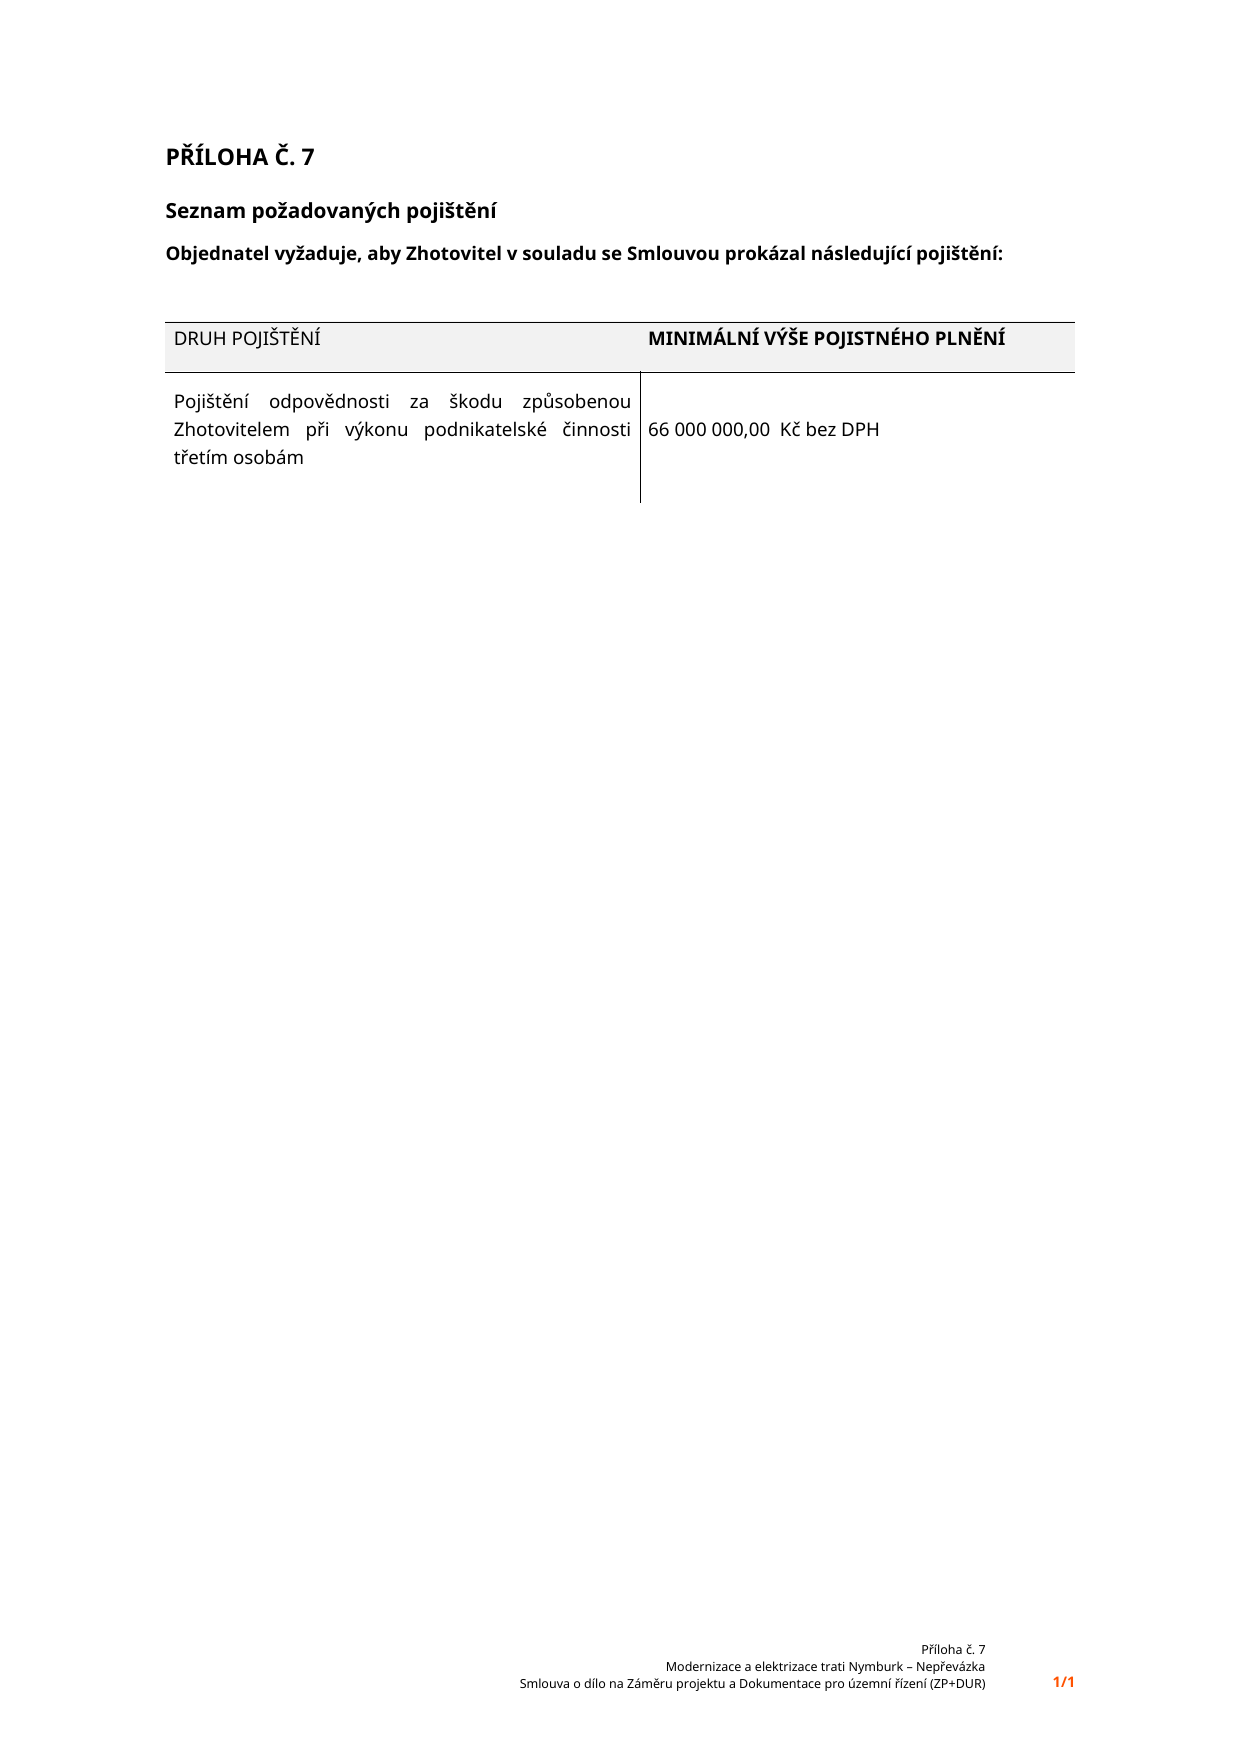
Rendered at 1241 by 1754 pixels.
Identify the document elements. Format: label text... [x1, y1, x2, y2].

table_header DRUH POJIŠTĚNÍ [165, 323, 640, 371]
text Seznam požadovaných pojištění [165, 197, 1075, 225]
table_cell Pojištění odpovědnosti za škodu způsobenou Zhotovitelem při výkonu podnikatelské činnosti třetím osobám [165, 373, 640, 503]
table_header MINIMÁLNÍ VÝŠE POJISTNÉHO PLNĚNÍ [640, 323, 1075, 371]
text Objednatel vyžaduje, aby Zhotovitel v souladu se Smlouvou prokázal následující pojištění: [165, 240, 1075, 266]
table_cell 66 000 000,00 Kč bez DPH [641, 373, 1075, 503]
text Příloha č. 7 [165, 141, 1075, 173]
